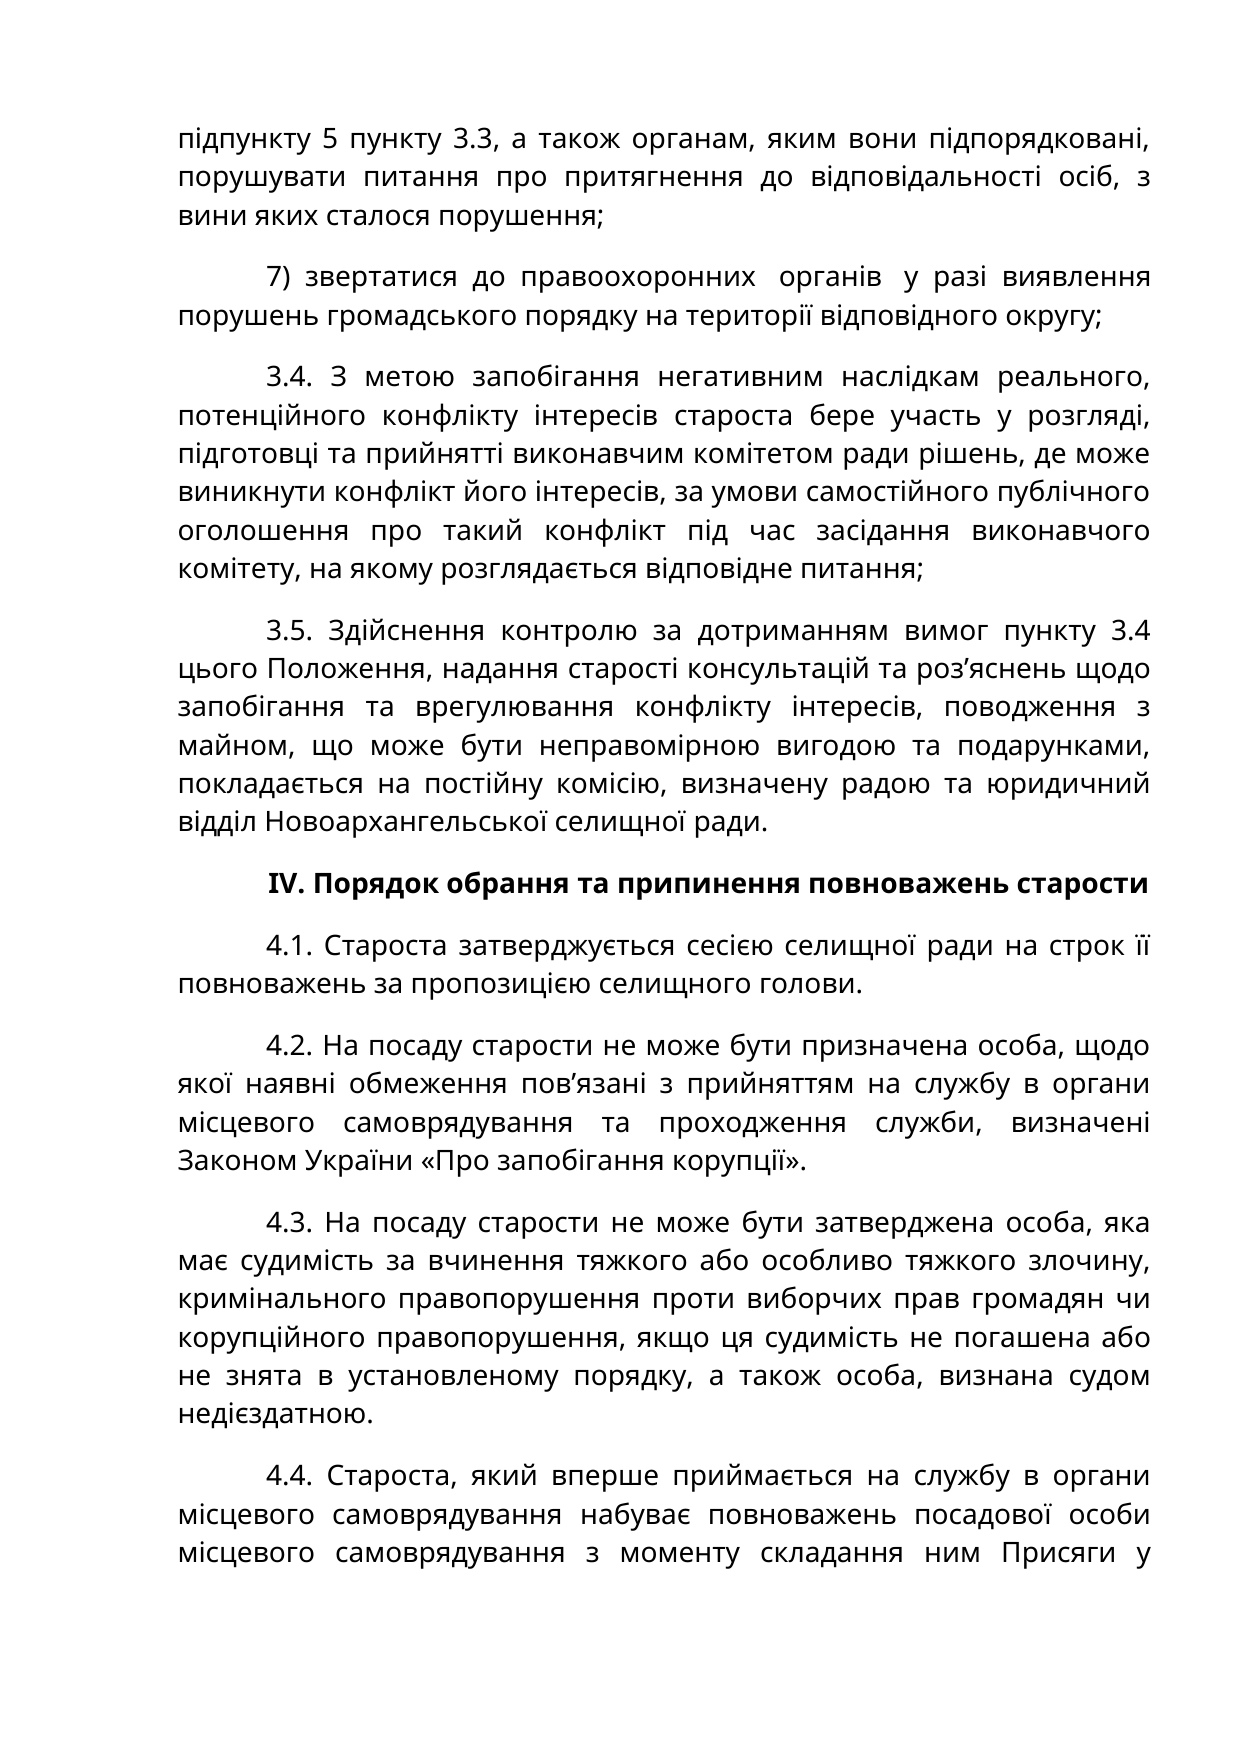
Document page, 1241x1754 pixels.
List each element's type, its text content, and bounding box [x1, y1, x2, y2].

text 4.1. Староста затверджується сесією селищної ради на строк її повноважень за пропозицією селищного голови. [177, 925, 1152, 1002]
text 3.4. З метою запобігання негативним наслідкам реального, потенційного конфлікту інтересів староста бере участь у розгляді, підготовці та прийнятті виконавчим комітетом ради рішень, де може виникнути конфлікт його інтересів, за умови самостійного публічного оголошення про такий конфлікт під час засідання виконавчого комітету, на якому розглядається відповідне питання; [177, 357, 1152, 587]
text 7) звертатися до правоохоронних органів у разі виявлення порушень громадського порядку на території відповідного округу; [177, 257, 1152, 333]
text IV. Порядок обрання та припинення повноважень старости [177, 863, 1152, 902]
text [177, 118, 1152, 233]
text 4.3. На посаду старости не може бути затверджена особа, яка має судимість за вчинення тяжкого або особливо тяжкого злочину, кримінального правопорушення проти виборчих прав громадян чи корупційного правопорушення, якщо ця судимість не погашена або не знята в установленому порядку, а також особа, визнана судом недієздатною. [177, 1202, 1152, 1432]
text 3.5. Здійснення контролю за дотриманням вимог пункту 3.4 цього Положення, надання старості консультацій та роз’яснень щодо запобігання та врегулювання конфлікту інтересів, поводження з майном, що може бути неправомірною вигодою та подарунками, покладається на постійну комісію, визначену радою та юридичний відділ Новоархангельської селищної ради. [177, 610, 1152, 840]
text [177, 1456, 1152, 1571]
text 4.2. На посаду старости не може бути призначена особа, щодо якої наявні обмеження пов’язані з прийняттям на службу в органи місцевого самоврядування та проходження служби, визначені Законом України «Про запобігання корупції». [177, 1025, 1152, 1179]
